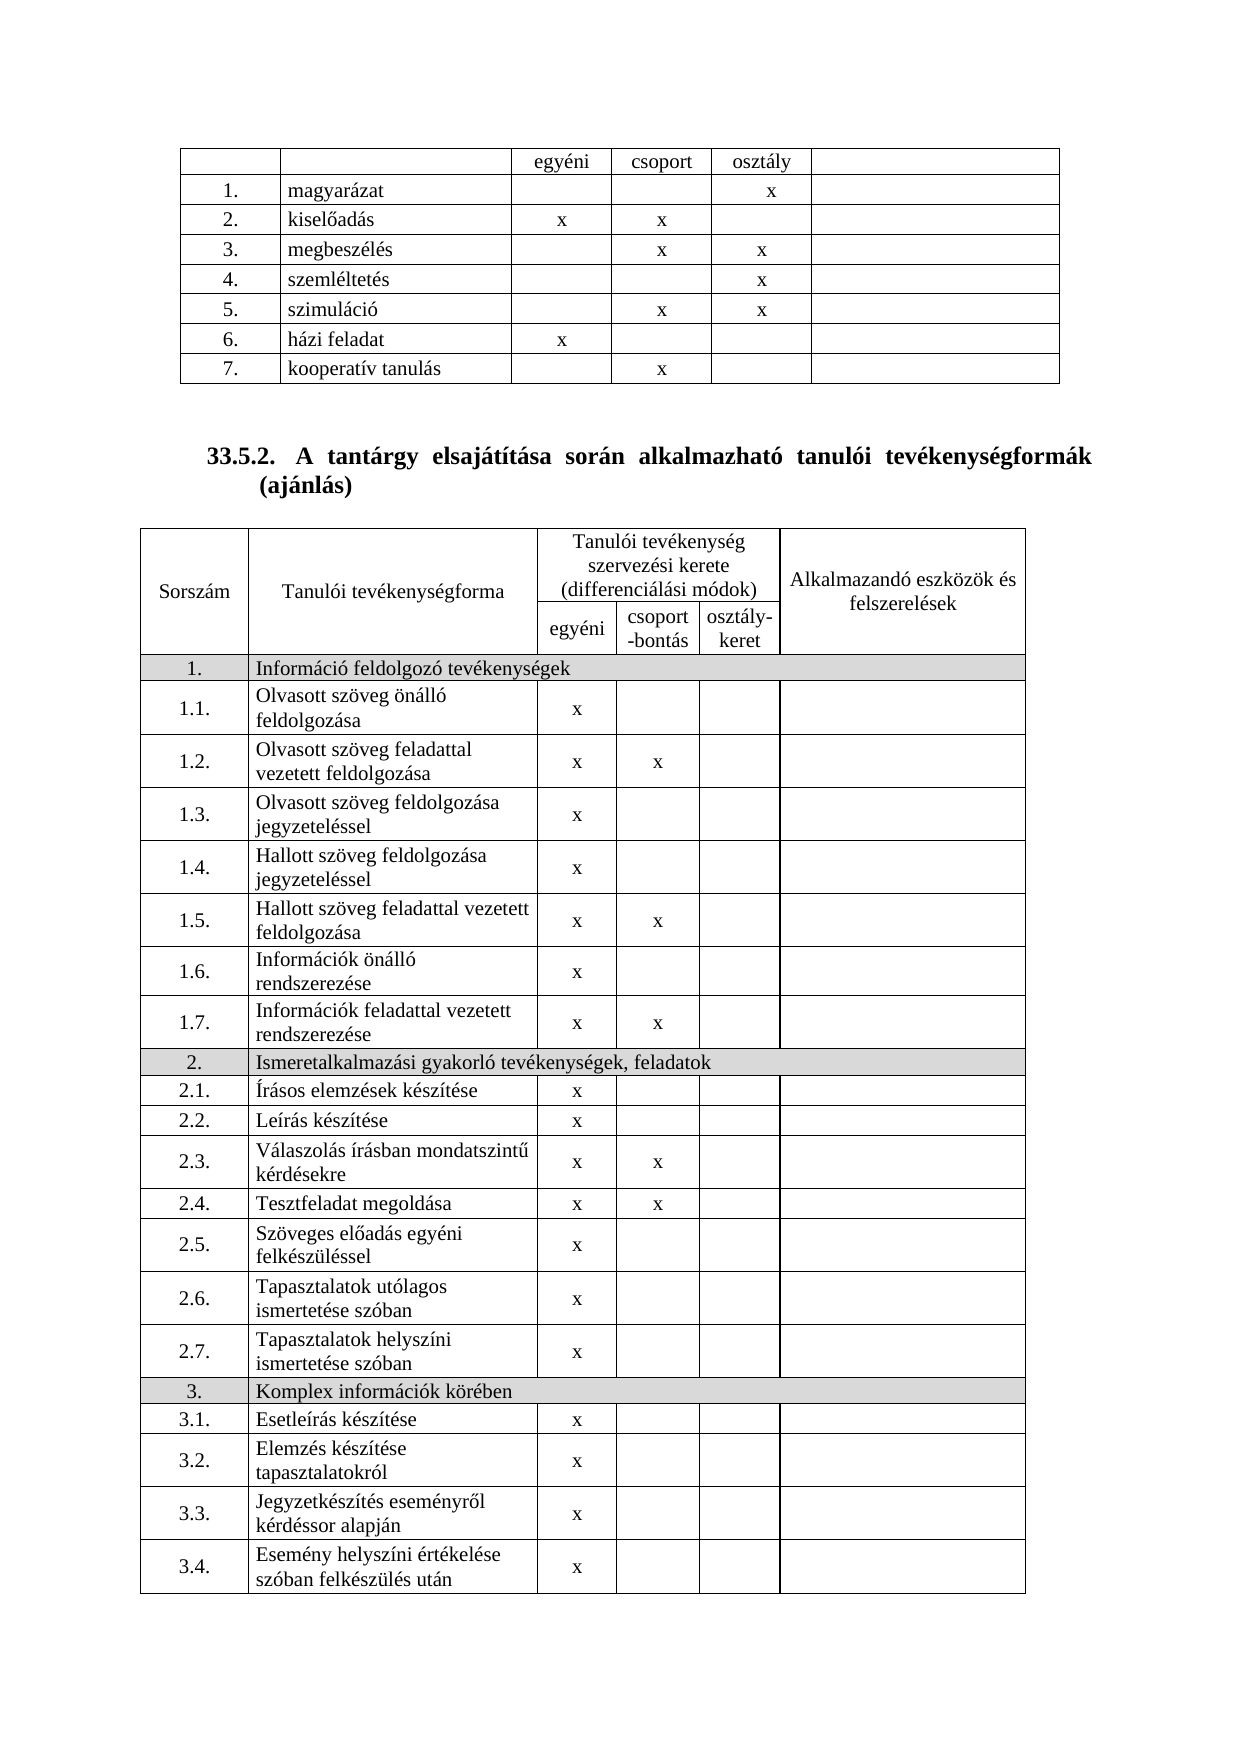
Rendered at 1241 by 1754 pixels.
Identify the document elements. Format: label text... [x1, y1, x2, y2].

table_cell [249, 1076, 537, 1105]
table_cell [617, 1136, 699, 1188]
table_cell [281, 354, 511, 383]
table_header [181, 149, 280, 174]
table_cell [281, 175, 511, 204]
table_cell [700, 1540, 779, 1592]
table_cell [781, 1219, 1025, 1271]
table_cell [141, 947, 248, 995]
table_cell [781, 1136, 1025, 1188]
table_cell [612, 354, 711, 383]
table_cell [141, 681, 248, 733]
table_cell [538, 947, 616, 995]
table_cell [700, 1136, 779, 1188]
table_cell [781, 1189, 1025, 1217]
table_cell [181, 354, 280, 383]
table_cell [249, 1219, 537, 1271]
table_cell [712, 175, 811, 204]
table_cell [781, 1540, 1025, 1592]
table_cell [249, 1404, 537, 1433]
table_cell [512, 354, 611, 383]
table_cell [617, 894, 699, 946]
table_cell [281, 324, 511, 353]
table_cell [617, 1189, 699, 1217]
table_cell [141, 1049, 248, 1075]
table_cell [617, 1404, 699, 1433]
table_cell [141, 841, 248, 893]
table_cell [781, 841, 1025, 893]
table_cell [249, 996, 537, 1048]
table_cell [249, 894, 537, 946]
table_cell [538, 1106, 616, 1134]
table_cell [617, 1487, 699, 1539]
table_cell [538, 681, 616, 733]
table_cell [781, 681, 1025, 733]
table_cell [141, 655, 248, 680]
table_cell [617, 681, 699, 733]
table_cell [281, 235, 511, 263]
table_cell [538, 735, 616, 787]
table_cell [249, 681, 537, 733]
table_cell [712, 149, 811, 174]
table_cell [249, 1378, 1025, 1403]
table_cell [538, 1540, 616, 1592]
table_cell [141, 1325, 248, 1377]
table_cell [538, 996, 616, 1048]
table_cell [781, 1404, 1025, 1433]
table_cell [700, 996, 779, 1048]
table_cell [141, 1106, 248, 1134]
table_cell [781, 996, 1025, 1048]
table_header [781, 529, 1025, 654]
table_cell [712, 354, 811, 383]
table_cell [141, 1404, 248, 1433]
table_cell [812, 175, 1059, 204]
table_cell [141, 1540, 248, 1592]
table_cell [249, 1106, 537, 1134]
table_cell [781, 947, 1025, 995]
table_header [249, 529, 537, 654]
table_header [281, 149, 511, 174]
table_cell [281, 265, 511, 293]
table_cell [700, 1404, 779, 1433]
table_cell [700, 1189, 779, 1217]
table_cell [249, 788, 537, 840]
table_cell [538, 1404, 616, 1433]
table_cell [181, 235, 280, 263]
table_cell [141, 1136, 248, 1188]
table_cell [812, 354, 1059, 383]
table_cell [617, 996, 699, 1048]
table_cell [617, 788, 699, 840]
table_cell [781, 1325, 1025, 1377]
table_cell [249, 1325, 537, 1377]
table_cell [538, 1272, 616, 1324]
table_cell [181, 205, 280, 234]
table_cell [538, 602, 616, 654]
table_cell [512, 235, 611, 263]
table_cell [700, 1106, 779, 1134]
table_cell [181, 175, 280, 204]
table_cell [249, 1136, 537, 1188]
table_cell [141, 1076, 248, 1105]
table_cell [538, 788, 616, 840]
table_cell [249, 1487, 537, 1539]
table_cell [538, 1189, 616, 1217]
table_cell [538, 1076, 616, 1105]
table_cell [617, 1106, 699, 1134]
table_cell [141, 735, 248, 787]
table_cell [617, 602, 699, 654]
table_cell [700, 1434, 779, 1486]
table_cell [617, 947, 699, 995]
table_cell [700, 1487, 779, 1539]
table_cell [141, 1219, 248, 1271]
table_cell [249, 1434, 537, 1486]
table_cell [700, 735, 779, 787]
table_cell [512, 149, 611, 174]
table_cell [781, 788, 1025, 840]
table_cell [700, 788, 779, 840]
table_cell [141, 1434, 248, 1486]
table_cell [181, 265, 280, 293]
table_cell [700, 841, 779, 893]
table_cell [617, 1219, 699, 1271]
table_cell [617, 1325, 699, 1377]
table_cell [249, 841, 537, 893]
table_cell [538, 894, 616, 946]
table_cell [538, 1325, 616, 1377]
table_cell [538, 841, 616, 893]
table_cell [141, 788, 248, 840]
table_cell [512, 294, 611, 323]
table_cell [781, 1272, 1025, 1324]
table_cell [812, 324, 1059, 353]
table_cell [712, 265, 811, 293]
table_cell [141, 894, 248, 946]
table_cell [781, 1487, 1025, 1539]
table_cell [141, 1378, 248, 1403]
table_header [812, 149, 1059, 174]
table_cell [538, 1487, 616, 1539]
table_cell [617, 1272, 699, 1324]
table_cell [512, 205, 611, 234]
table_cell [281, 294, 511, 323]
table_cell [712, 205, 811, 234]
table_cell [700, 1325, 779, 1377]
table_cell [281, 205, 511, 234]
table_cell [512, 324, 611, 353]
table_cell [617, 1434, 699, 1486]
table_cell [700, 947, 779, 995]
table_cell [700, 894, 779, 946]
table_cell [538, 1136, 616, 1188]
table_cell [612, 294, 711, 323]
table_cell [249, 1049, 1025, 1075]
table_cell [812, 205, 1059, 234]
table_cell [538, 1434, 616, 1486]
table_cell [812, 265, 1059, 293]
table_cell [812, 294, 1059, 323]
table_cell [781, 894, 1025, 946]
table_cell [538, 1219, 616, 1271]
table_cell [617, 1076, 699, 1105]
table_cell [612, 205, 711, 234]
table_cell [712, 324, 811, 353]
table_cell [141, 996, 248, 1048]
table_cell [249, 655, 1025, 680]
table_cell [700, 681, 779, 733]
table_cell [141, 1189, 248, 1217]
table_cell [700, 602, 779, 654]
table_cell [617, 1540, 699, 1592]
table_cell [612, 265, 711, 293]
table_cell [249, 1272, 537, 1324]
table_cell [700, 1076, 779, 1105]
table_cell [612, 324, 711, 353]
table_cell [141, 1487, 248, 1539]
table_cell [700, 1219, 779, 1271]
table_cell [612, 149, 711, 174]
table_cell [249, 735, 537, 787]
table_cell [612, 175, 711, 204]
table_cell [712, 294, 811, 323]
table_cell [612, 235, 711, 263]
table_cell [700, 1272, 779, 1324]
list A tantárgy elsajátítása során alkalmazható tanulói tevékenységformák (ajánlás) [207, 441, 1093, 499]
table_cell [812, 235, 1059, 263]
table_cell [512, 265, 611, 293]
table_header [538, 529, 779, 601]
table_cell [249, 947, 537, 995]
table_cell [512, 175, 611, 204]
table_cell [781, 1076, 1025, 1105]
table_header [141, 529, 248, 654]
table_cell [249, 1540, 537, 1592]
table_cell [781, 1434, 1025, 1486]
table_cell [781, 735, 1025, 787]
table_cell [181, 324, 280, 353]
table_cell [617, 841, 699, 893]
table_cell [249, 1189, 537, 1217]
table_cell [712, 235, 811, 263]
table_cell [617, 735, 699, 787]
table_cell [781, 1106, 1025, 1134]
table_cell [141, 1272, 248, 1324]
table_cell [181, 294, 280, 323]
